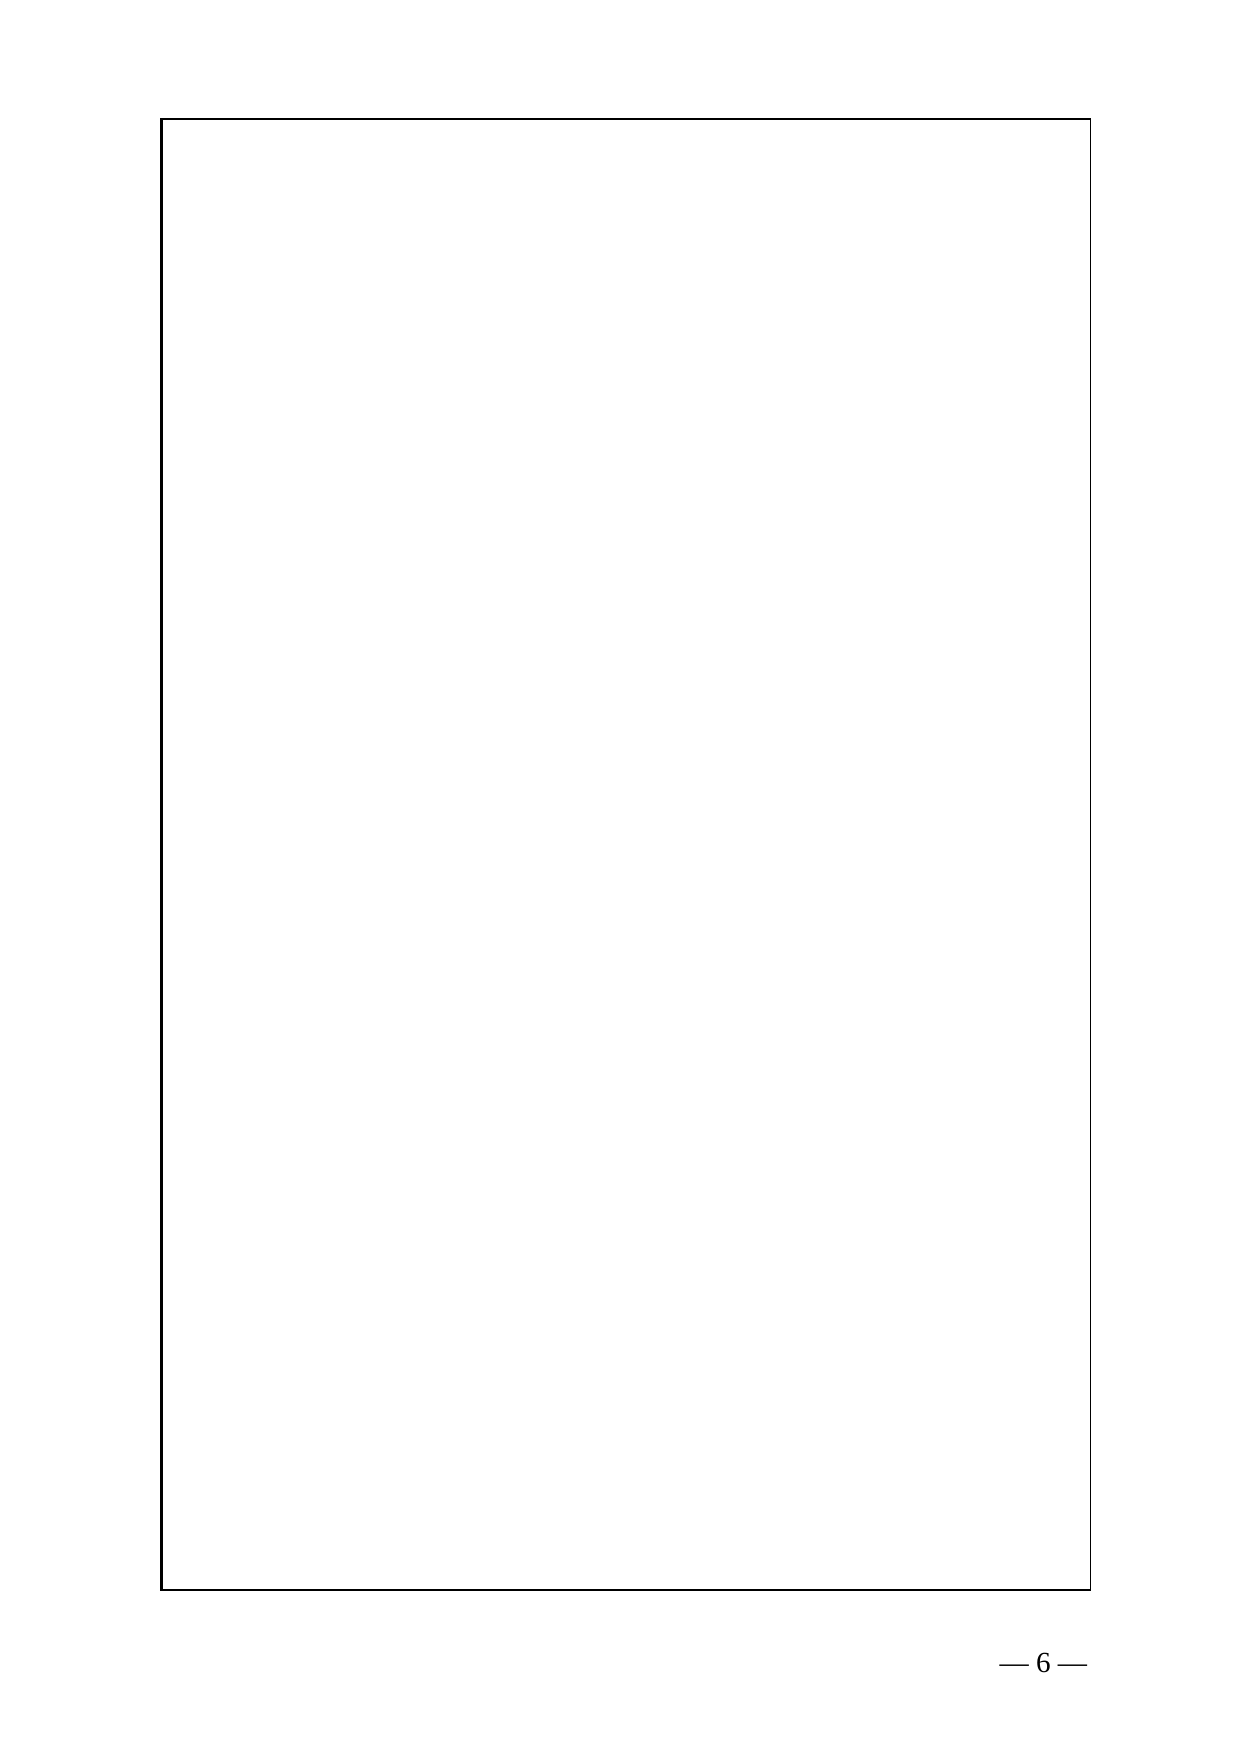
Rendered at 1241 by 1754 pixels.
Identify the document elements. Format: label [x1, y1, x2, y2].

table_header [163, 120, 1090, 1589]
